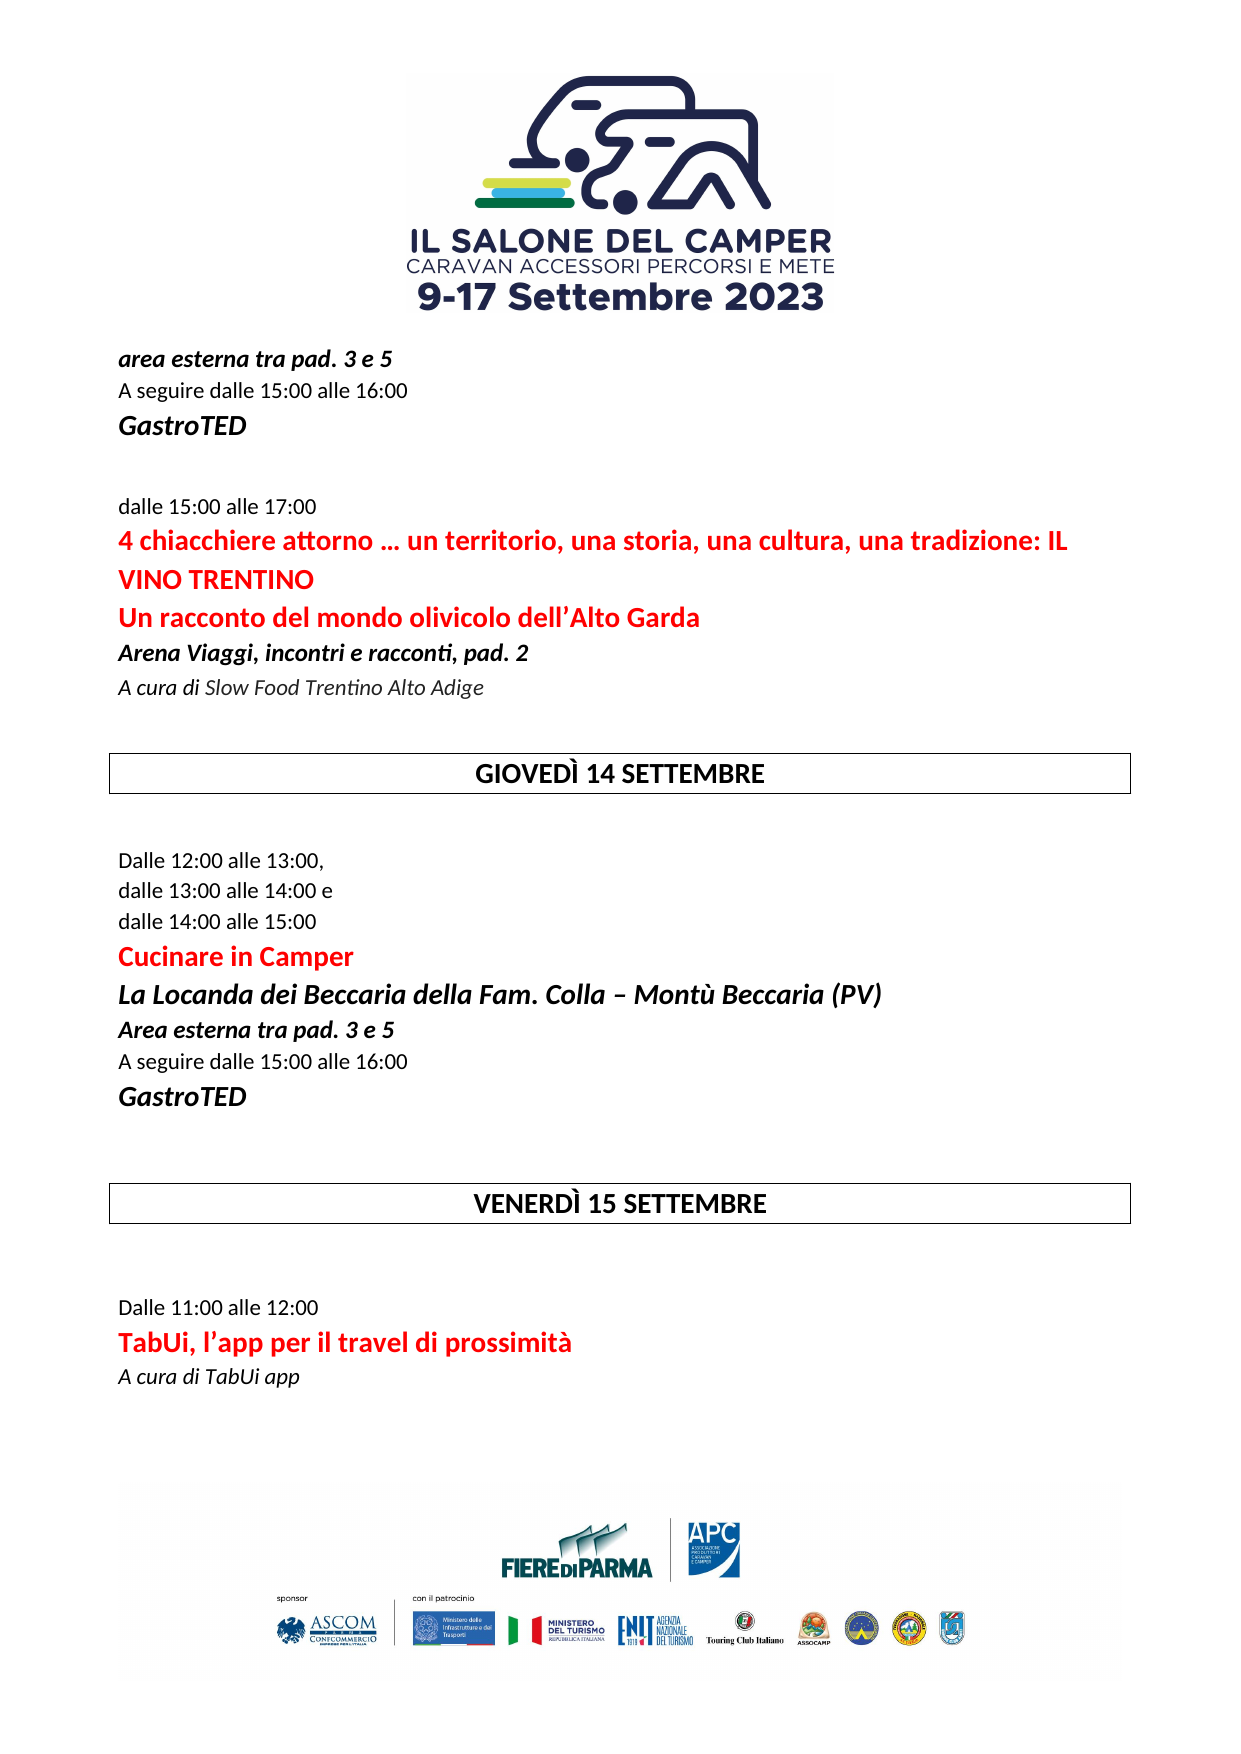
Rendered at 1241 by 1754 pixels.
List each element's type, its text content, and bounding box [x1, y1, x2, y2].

text GIOVEDÌ 14 SETTEMBRE [110, 754, 1130, 793]
text A cura di Slow Food Trentino Alto Adige [118, 673, 1122, 701]
text 4 chiacchiere attorno … un territorio, una storia, una cultura, una tradizione: IL VINO TRENTINO [118, 522, 1122, 596]
picture [118, 1482, 1123, 1681]
text VENERDÌ 15 SETTEMBRE [110, 1184, 1130, 1223]
picture [405, 73, 835, 313]
text Dalle 11:00 alle 12:00 TabUi, l’app per il travel di prossimità A cura di TabUi app Arena Viaggi, incontri e racconti, pad. 2 [118, 1293, 1122, 1390]
text Arena Viaggi, incontri e racconti, pad. 2 [118, 638, 1122, 668]
text Un racconto del mondo olivicolo dell’Alto Garda [118, 599, 1122, 635]
text Dalle 12:00 alle 13:00, dalle 13:00 alle 14:00 e dalle 14:00 alle 15:00 Cucinare in Camper La Locanda dei Beccaria della Fam. Colla – Montù Beccaria (PV) Area esterna tra pad. 3 e 5 A seguire dalle 15:00 alle 16:00 GastroTED [118, 814, 1122, 1113]
text area esterna tra pad. 3 e 5 A seguire dalle 15:00 alle 16:00 GastroTED [118, 343, 1122, 442]
text dalle 15:00 alle 17:00 [118, 492, 1122, 520]
